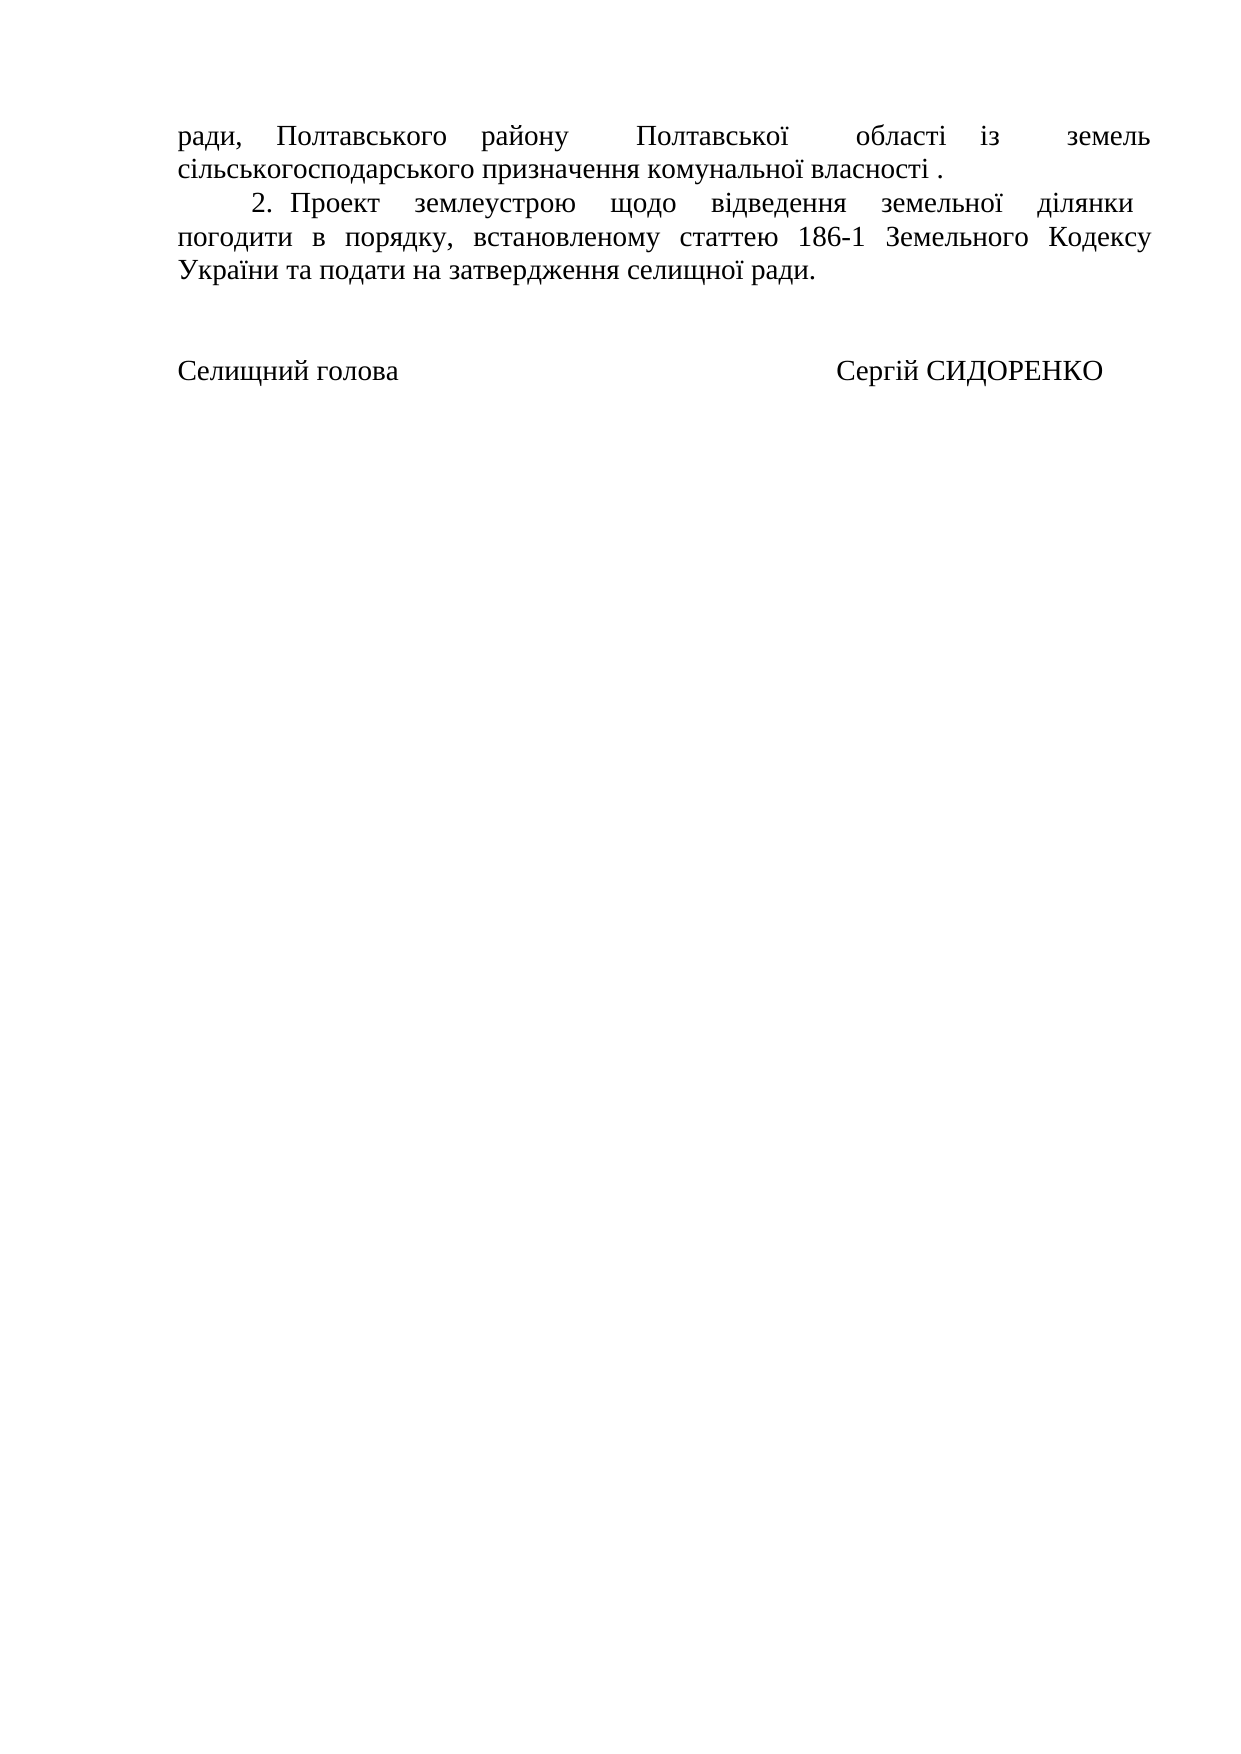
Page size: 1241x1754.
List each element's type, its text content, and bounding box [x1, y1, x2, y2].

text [177, 118, 1152, 185]
text Селищний голова Сергій СИДОРЕНКО [177, 353, 1152, 386]
text 2. Проект землеустрою щодо відведення земельної ділянки погодити в порядку, встановленому статтею 186-1 Земельного Кодексу України та подати на затвердження селищної ради. [177, 185, 1152, 286]
